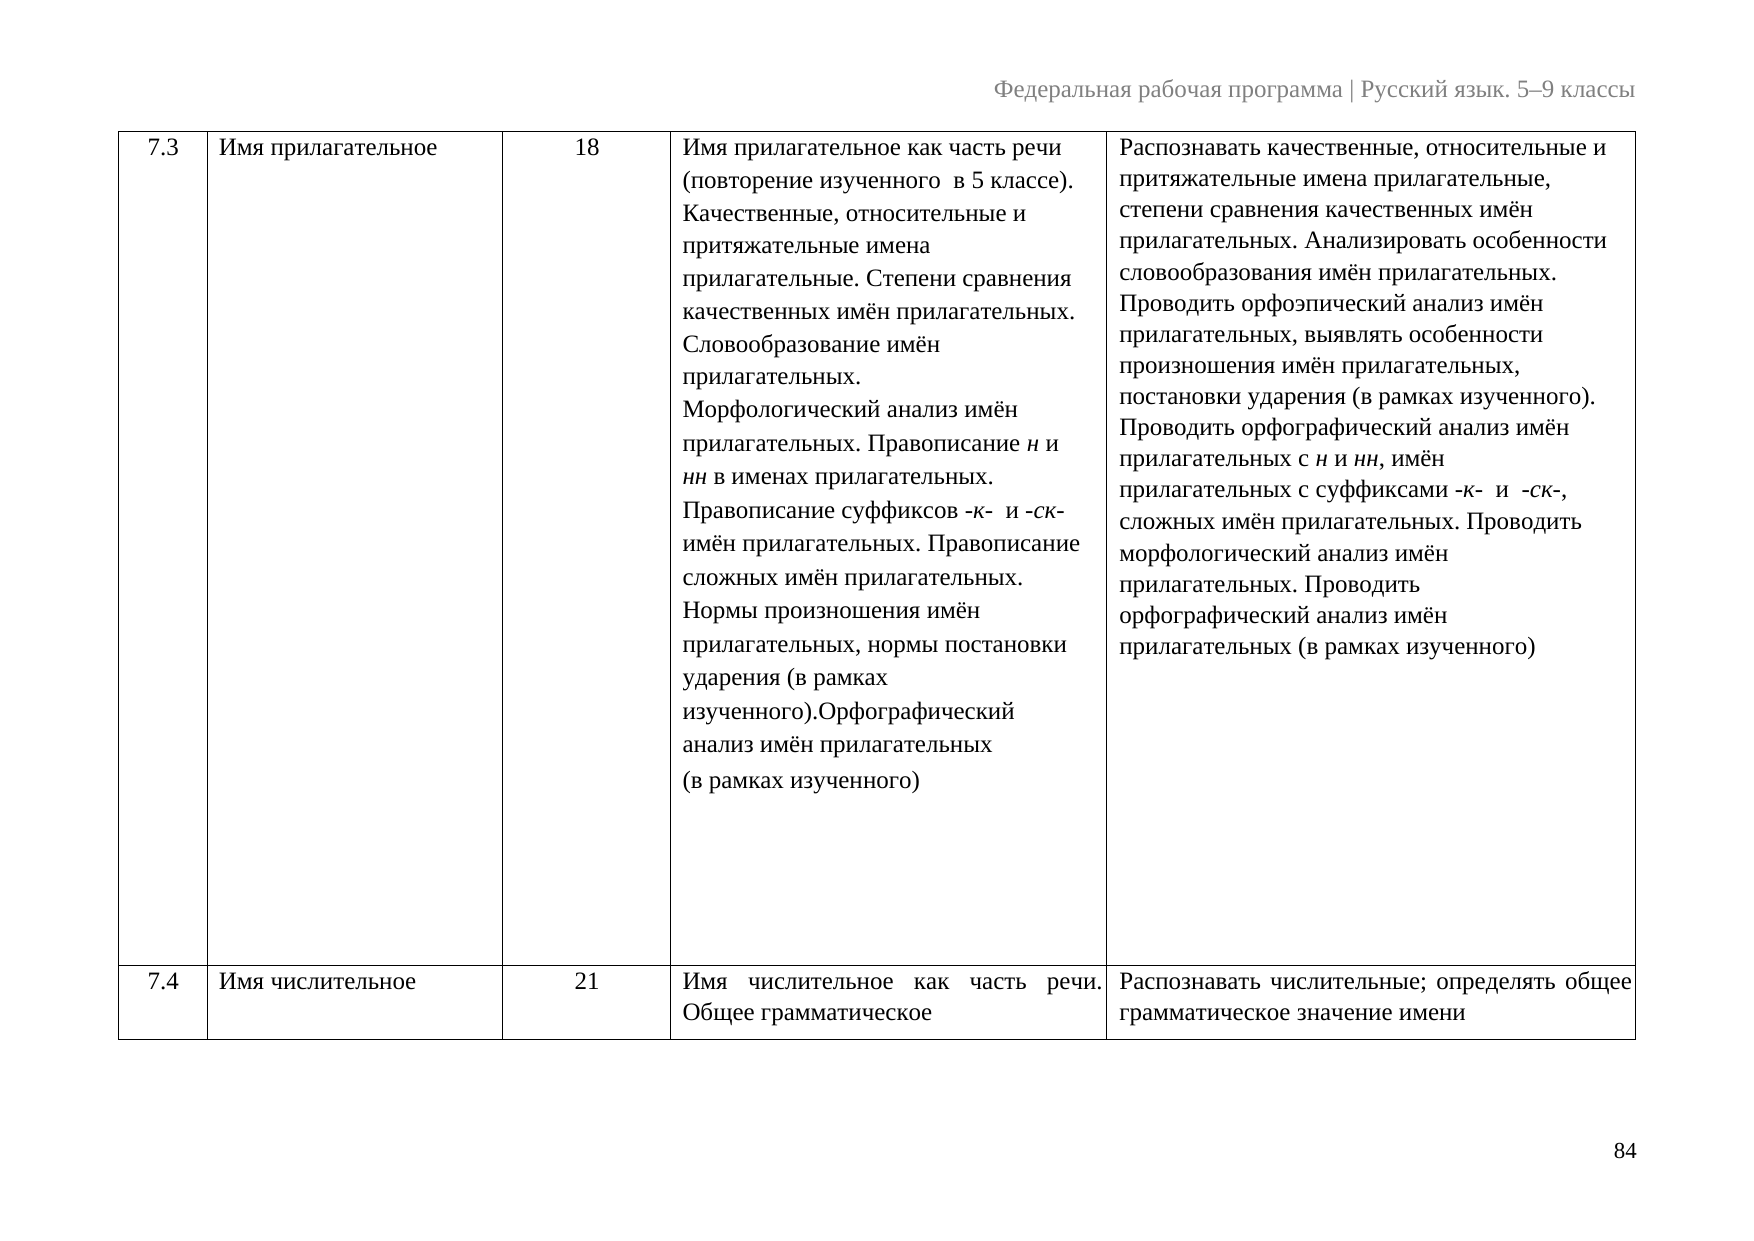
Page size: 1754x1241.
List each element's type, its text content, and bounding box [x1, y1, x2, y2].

table_cell Имя прилагательное [208, 132, 502, 965]
table_cell Распознавать качественные, относительные и притяжательные имена прилагательные, степени сравнения качественных имён прилагательных. Анализировать особенности словообразования имён прилагательных. Проводить орфоэпический анализ имён прилагательных, выявлять особенности произношения имён прилагательных, постановки ударения (в рамках изученного). Проводить орфографический анализ имён прилагательных с н и нн, имён прилагательных с суффиксами -к- и -ск-, сложных имён прилагательных. Проводить морфологический анализ имён прилагательных. Проводить орфографический анализ имён прилагательных (в рамках изученного) [1107, 132, 1635, 965]
table_cell Имя прилагательное как часть речи (повторение изученного в 5 классе). Качественные, относительные и притяжательные имена прилагательные. Степени сравнения качественных имён прилагательных. Словообразование имён прилагательных. Морфологический анализ имён прилагательных. Правописание н и нн в именах прилагательных. Правописание суффиксов -к- и -ск- имён прилагательных. Правописание сложных имён прилагательных. Нормы произношения имён прилагательных, нормы постановки ударения (в рамках изученного).Орфографический анализ имён прилагательных (в рамках изученного) [671, 132, 1106, 965]
table_cell Распознавать числительные; определять общее грамматическое значение имени [1107, 966, 1635, 1039]
table_cell 18 [503, 132, 670, 965]
table_cell Имя числительное как часть речи. Общее грамматическое [671, 966, 1106, 1039]
table_cell Имя числительное [208, 966, 502, 1039]
table_cell 7.3 [119, 132, 207, 965]
table_cell 21 [503, 966, 670, 1039]
table_cell 7.4 [119, 966, 207, 1039]
